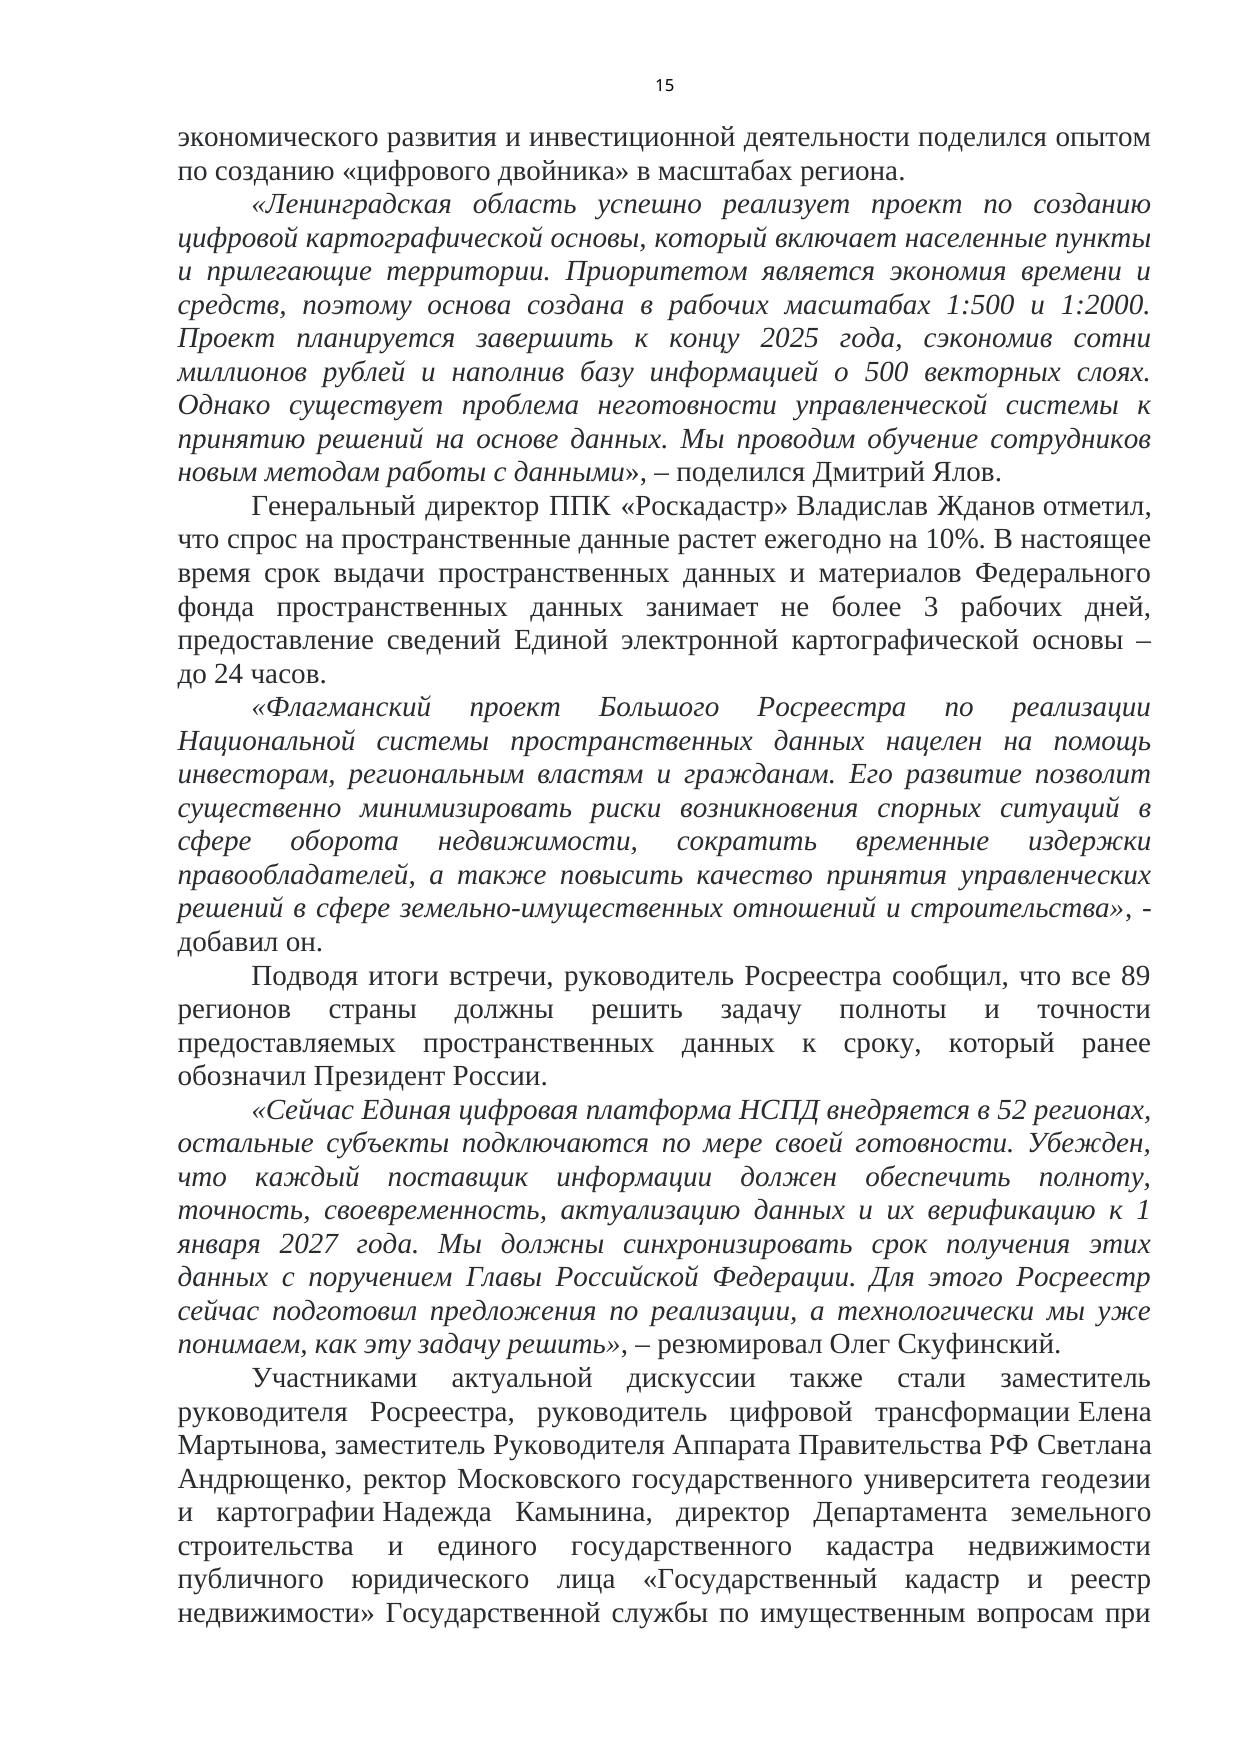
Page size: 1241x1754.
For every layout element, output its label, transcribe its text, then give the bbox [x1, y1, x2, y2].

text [177, 119, 1152, 186]
text «Сейчас Единая цифровая платформа НСПД внедряется в 52 регионах, остальные субъекты подключаются по мере своей готовности. Убежден, что каждый поставщик информации должен обеспечить полноту, точность, своевременность, актуализацию данных и их верификацию к 1 января 2027 года. Мы должны синхронизировать срок получения этих данных с поручением Главы Российской Федерации. Для этого Росреестр сейчас подготовил предложения по реализации, а технологически мы уже понимаем, как эту задачу решить», – резюмировал Олег Скуфинский. [177, 1092, 1152, 1360]
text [177, 1360, 1152, 1628]
text Подводя итоги встречи, руководитель Росреестра сообщил, что все 89 регионов страны должны решить задачу полноты и точности предоставляемых пространственных данных к сроку, который ранее обозначил Президент России. [177, 958, 1152, 1092]
text «Флагманский проект Большого Росреестра по реализации Национальной системы пространственных данных нацелен на помощь инвесторам, региональным властям и гражданам. Его развитие позволит существенно минимизировать риски возникновения спорных ситуаций в сфере оборота недвижимости, сократить временные издержки правообладателей, а также повысить качество принятия управленческих решений в сфере земельно-имущественных отношений и строительства», - добавил он. [177, 689, 1152, 958]
text Генеральный директор ППК «Роскадастр» Владислав Жданов отметил, что спрос на пространственные данные растет ежегодно на 10%. В настоящее время срок выдачи пространственных данных и материалов Федерального фонда пространственных данных занимает не более 3 рабочих дней, предоставление сведений Единой электронной картографической основы – до 24 часов. [177, 488, 1152, 689]
text «Ленинградская область успешно реализует проект по созданию цифровой картографической основы, который включает населенные пункты и прилегающие территории. Приоритетом является экономия времени и средств, поэтому основа создана в рабочих масштабах 1:500 и 1:2000. Проект планируется завершить к концу 2025 года, сэкономив сотни миллионов рублей и наполнив базу информацией о 500 векторных слоях. Однако существует проблема неготовности управленческой системы к принятию решений на основе данных. Мы проводим обучение сотрудников новым методам работы с данными», – поделился Дмитрий Ялов. [177, 186, 1152, 488]
